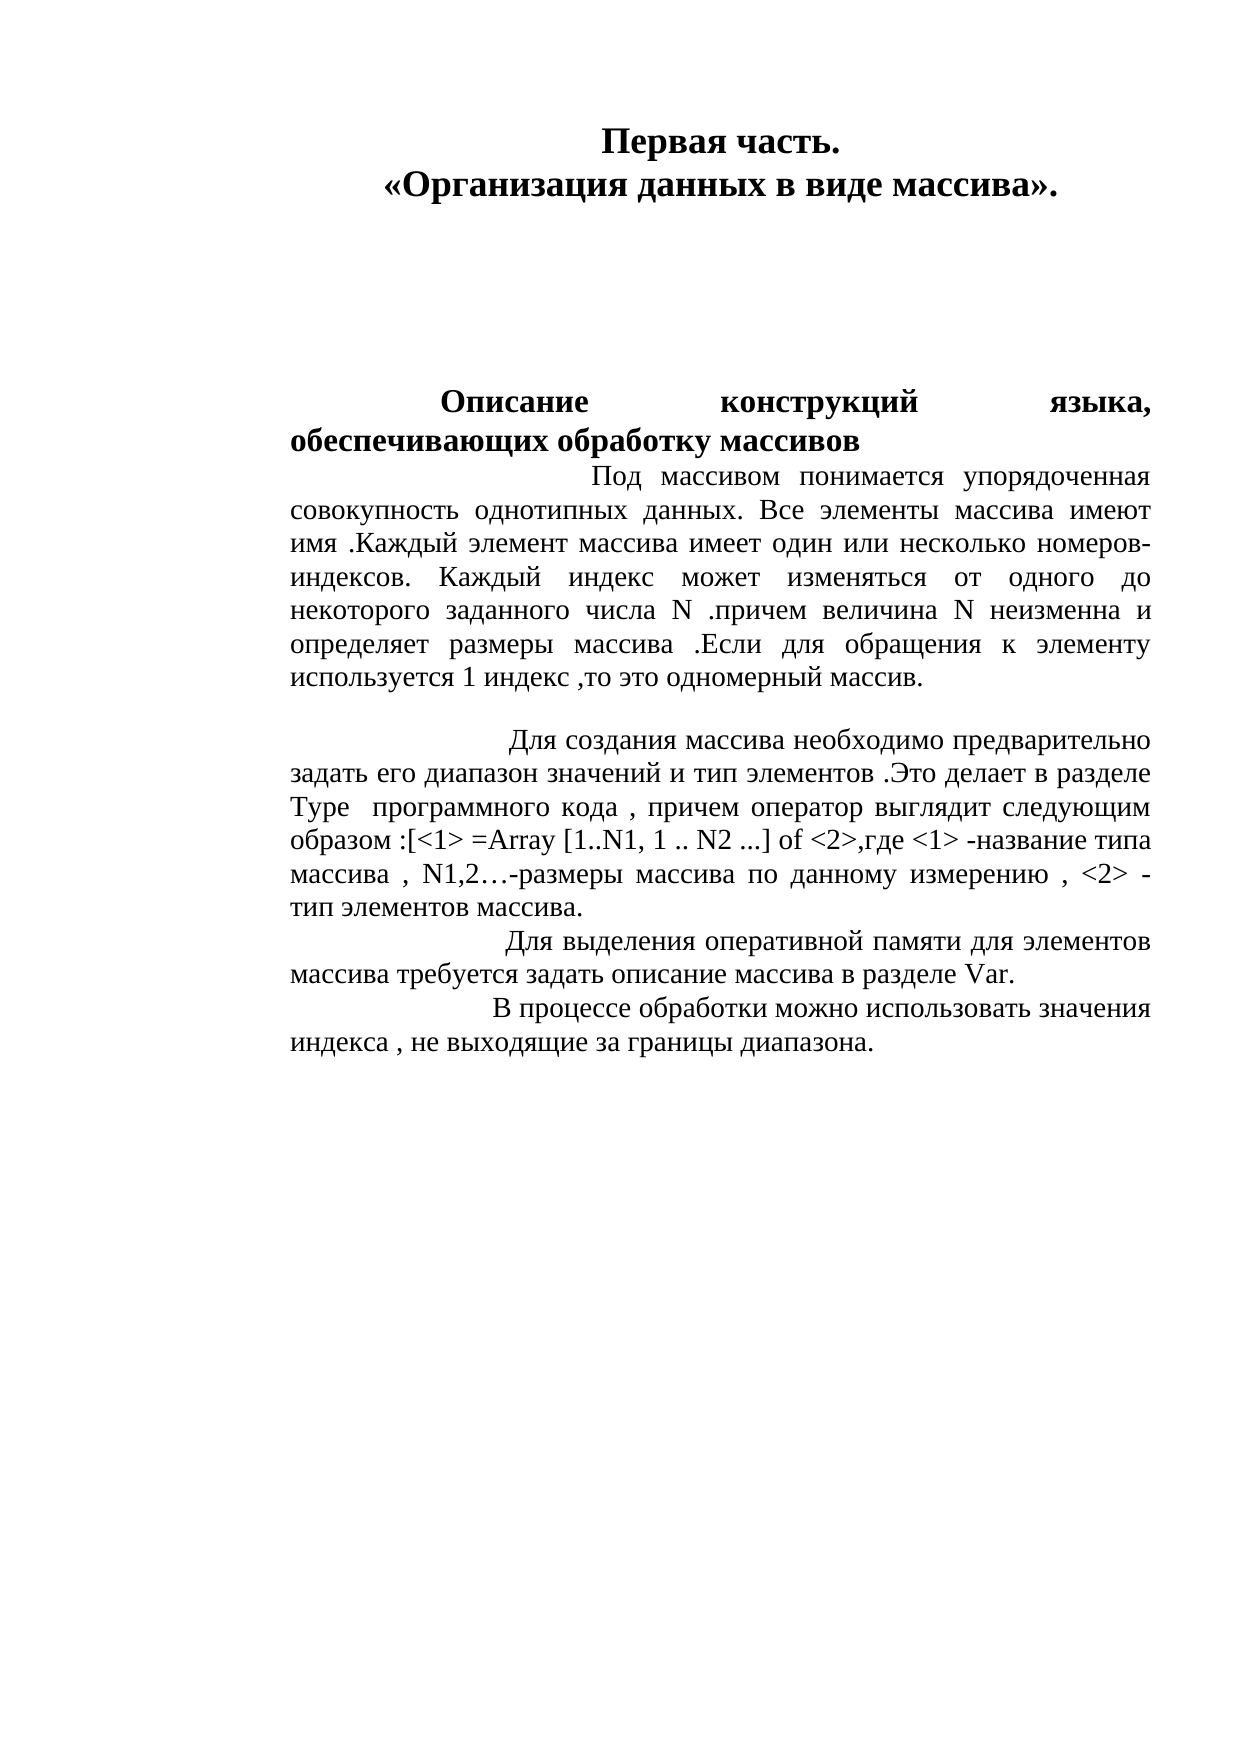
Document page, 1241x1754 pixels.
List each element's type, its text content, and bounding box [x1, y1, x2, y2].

text В процессе обработки можно использовать значения индекса , не выходящие за границы диапазона. [290, 990, 1152, 1057]
text Первая часть. [177, 118, 1152, 161]
text Описание конструкций языка, обеспечивающих обработку массивов [290, 382, 1152, 458]
text Для выделения оперативной памяти для элементов массива требуется задать описание массива в разделе Var. [290, 923, 1152, 990]
text Под массивом понимается упорядоченная совокупность однотипных данных. Все элементы массива имеют имя .Каждый элемент массива имеет один или несколько номеров-индексов. Каждый индекс может изменяться от одного до некоторого заданного числа N .причем величина N неизменна и определяет размеры массива .Если для обращения к элементу используется 1 индекс ,то это одномерный массив. [290, 458, 1152, 693]
text Для создания массива необходимо предварительно задать его диапазон значений и тип элементов .Это делает в разделе Type программного кода , причем оператор выглядит следующим образом :[<1> =Array [1..N1, 1 .. N2 ...] of <2>,где <1> -название типа массива , N1,2…-размеры массива по данному измерению , <2> - тип элементов массива. [290, 722, 1152, 923]
text «Организация данных в виде массива». [177, 161, 1152, 204]
